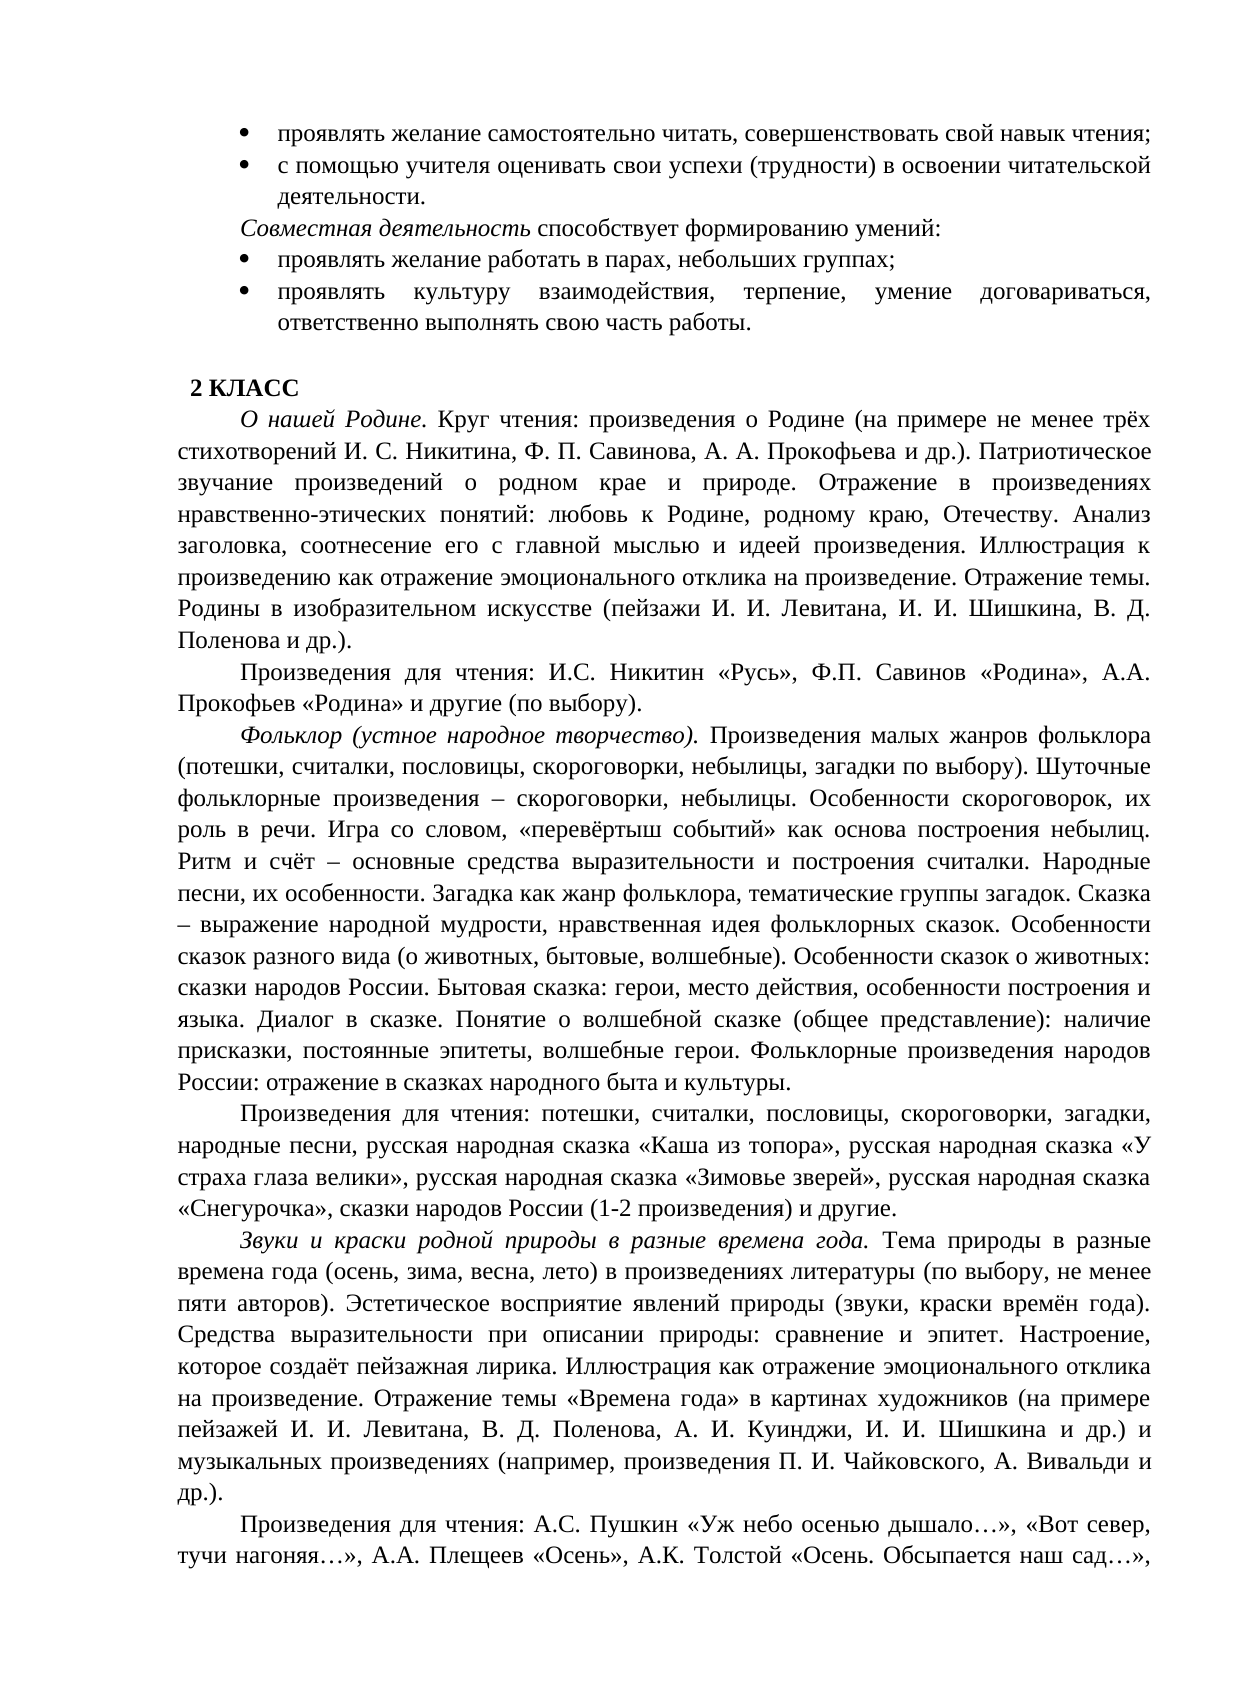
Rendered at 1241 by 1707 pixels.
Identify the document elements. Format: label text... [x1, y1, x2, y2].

list проявлять желание работать в парах, небольших группах; [240, 244, 1152, 273]
text Совместная деятельность способствует формированию умений: [177, 213, 1152, 242]
list проявлять культуру взаимодействия, терпение, умение договариваться, ответственно выполнять свою часть работы. [240, 276, 1152, 336]
text Произведения для чтения: потешки, считалки, пословицы, скороговорки, загадки, народные песни, русская народная сказка «Каша из топора», русская народная сказка «У страха глаза велики», русская народная сказка «Зимовье зверей», русская народная сказка «Снегурочка», сказки народов России ‌(1-2 произведения) и другие.‌ [177, 1098, 1152, 1222]
text Произведения для чтения: И.С. Никитин «Русь», Ф.П. Савинов «Родина», А.А. Прокофьев «Родина» ‌и другие (по выбору)‌. [177, 657, 1152, 717]
text Звуки и краски родной природы в разные времена года. Тема природы в разные времена года (осень, зима, весна, лето) в произведениях литературы ‌(по выбору, не менее пяти авторов)‌. Эстетическое восприятие явлений природы (звуки, краски времён года). Средства выразительности при описании природы: сравнение и эпитет. Настроение, которое создаёт пейзажная лирика. Иллюстрация как отражение эмоционального отклика на произведение. Отражение темы «Времена года» в картинах художников (на примере пейзажей И. И. Левитана, В. Д. Поленова, А. И. Куинджи, И. И. Шишкина ‌и др.‌) и музыкальных произведениях (например, произведения П. И. Чайковского, А. Вивальди ‌и др.‌). [177, 1225, 1152, 1506]
text О нашей Родине. Круг чтения: произведения о Родине (на примере не менее трёх стихотворений И. С. Никитина, Ф. П. Савинова, А. А. Прокофьева ‌и др.‌). Патриотическое звучание произведений о родном крае и природе. Отражение в произведениях нравственно-этических понятий: любовь к Родине, родному краю, Отечеству. Анализ заголовка, соотнесение его с главной мыслью и идеей произведения. Иллюстрация к произведению как отражение эмоционального отклика на произведение. Отражение темы. Родины в изобразительном искусстве (пейзажи И. И. Левитана, И. И. Шишкина, В. Д. Поленова ‌и др.‌). [177, 404, 1152, 654]
text 2 КЛАСС [190, 373, 1152, 401]
list с помощью учителя оценивать свои успехи (трудности) в освоении читательской деятельности. [240, 150, 1152, 210]
text Фольклор (устное народное творчество). Произведения малых жанров фольклора (потешки, считалки, пословицы, скороговорки, небылицы, загадки по выбору). Шуточные фольклорные произведения – скороговорки, небылицы. Особенности скороговорок, их роль в речи. Игра со словом, «перевёртыш событий» как основа построения небылиц. Ритм и счёт – основные средства выразительности и построения считалки. Народные песни, их особенности. Загадка как жанр фольклора, тематические группы загадок. Сказка – выражение народной мудрости, нравственная идея фольклорных сказок. Особенности сказок разного вида (о животных, бытовые, волшебные). Особенности сказок о животных: сказки народов России. Бытовая сказка: герои, место действия, особенности построения и языка. Диалог в сказке. Понятие о волшебной сказке (общее представление): наличие присказки, постоянные эпитеты, волшебные герои. Фольклорные произведения народов России: отражение в сказках народного быта и культуры. [177, 720, 1152, 1096]
list проявлять желание самостоятельно читать, совершенствовать свой навык чтения; [240, 118, 1152, 147]
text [177, 1509, 1152, 1569]
